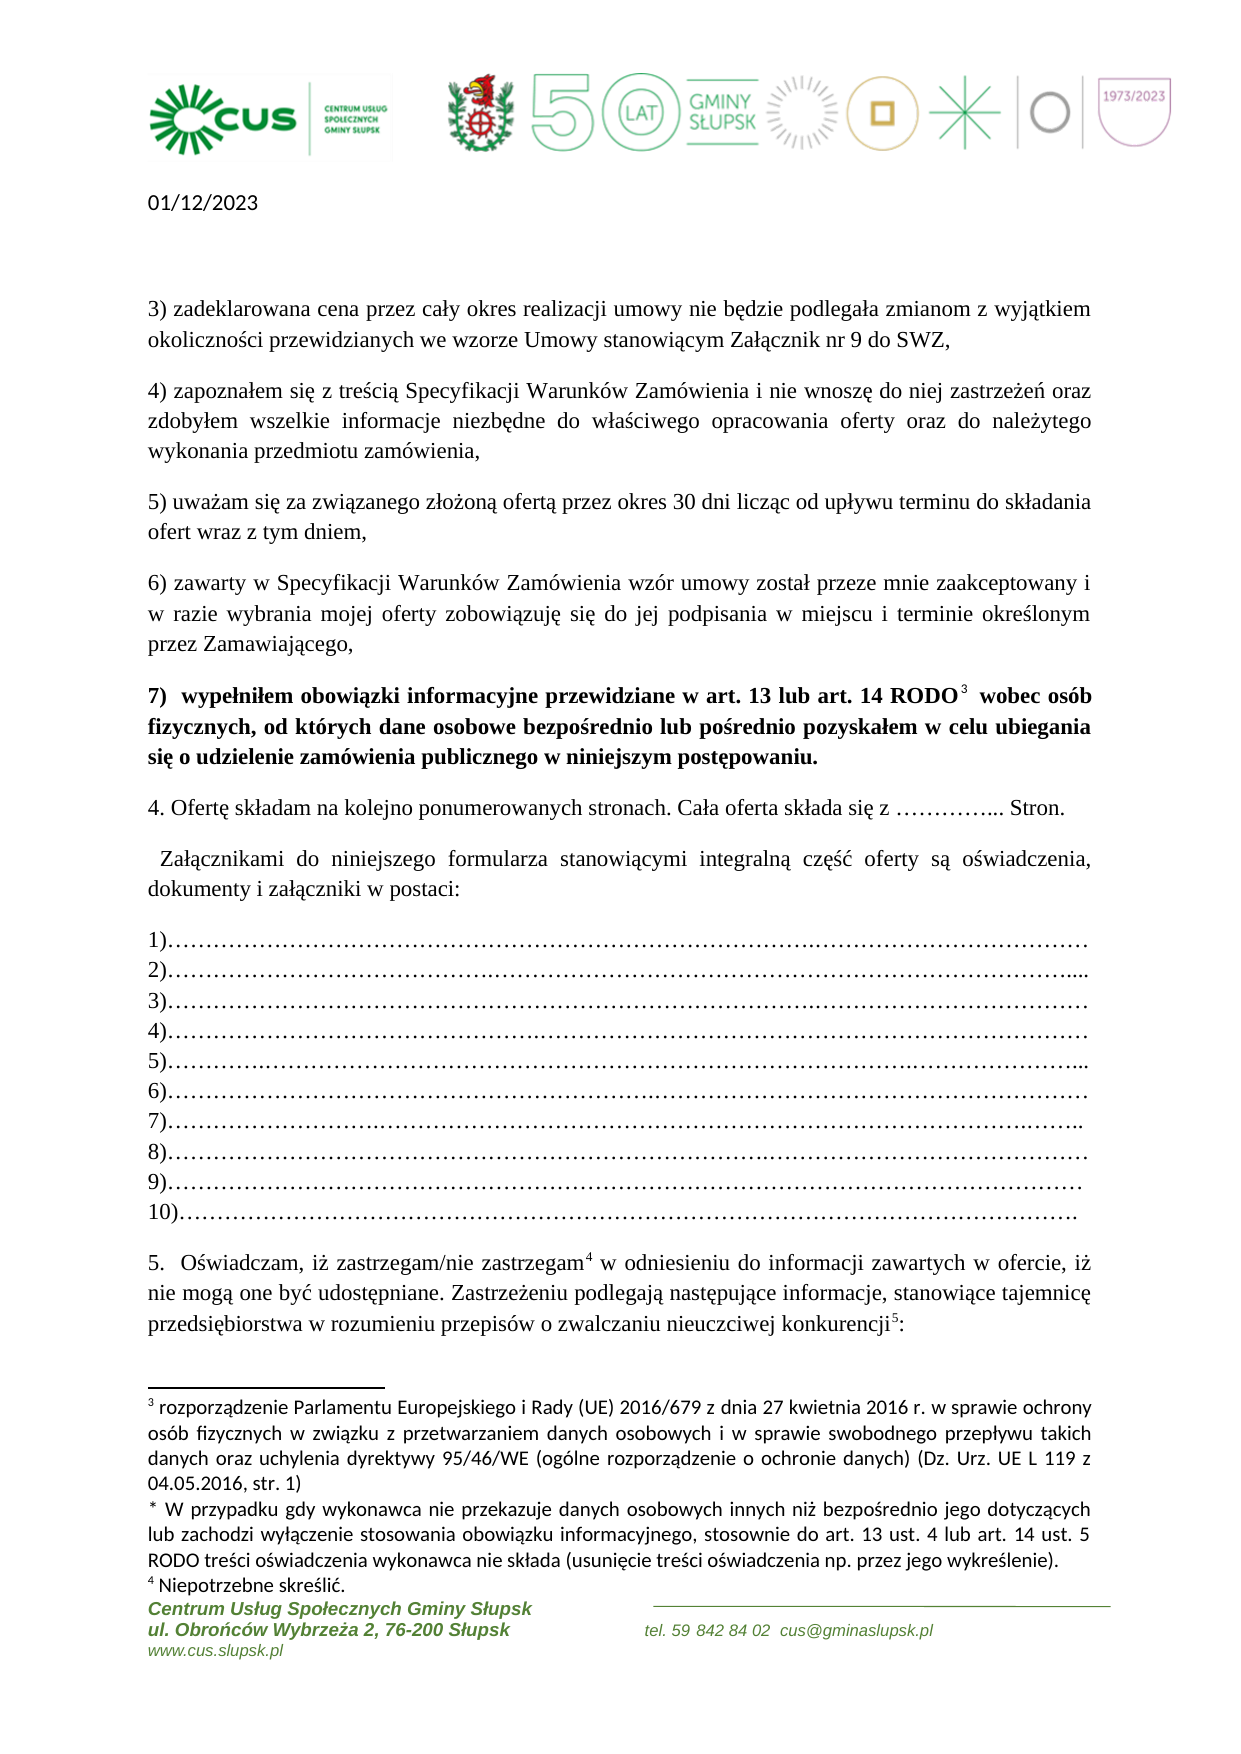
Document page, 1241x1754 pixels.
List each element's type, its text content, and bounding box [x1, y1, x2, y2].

text 3) zadeklarowana cena przez cały okres realizacji umowy nie będzie podlegała zmianom z wyjątkiem okoliczności przewidzianych we wzorze Umowy stanowiącym Załącznik nr 9 do SWZ, [148, 295, 1093, 352]
picture [147, 73, 1172, 163]
text 5) uważam się za związanego złożoną ofertą przez okres 30 dni licząc od upływu terminu do składania ofert wraz z tym dniem, [148, 488, 1093, 545]
text 7) wypełniłem obowiązki informacyjne przewidziane w art. 13 lub art. 14 RODO wobec osób fizycznych, od których dane osobowe bezpośrednio lub pośrednio pozyskałem w celu ubiegania się o udzielenie zamówienia publicznego w niniejszym postępowaniu. [148, 681, 1093, 769]
text 5. Oświadczam, iż zastrzegam/nie zastrzegam w odniesieniu do informacji zawartych w ofercie, iż nie mogą one być udostępniane. Zastrzeżeniu podlegają następujące informacje, stanowiące tajemnicę przedsiębiorstwa w rozumieniu przepisów o zwalczaniu nieuczciwej konkurencji: [148, 1249, 1093, 1336]
text 4) zapoznałem się z treścią Specyfikacji Warunków Zamówienia i nie wnoszę do niej zastrzeżeń oraz zdobyłem wszelkie informacje niezbędne do właściwego opracowania oferty oraz do należytego wykonania przedmiotu zamówienia, [148, 377, 1093, 463]
text Załącznikami do niniejszego formularza stanowiącymi integralną część oferty są oświadczenia, dokumenty i załączniki w postaci: [148, 845, 1093, 902]
text 4. Ofertę składam na kolejno ponumerowanych stronach. Cała oferta składa się z …………... Stron. [148, 794, 1093, 820]
text 1)………………………………………………………………………….……………………………… 2)…………………………………….………………………………………………………………….... 3)………………………………………………………………………….………………………………4)………………………………………….………………………………………………………………5)………….………………………………………………………………………….…………………... 6)……………………………………………………….…………………………………………………7)……………………….………………………………………………………………………….…….. 8)…………………………………………………………………….……………………………………9)…………………………………………………………………………………………………………10)………………………………………………………………………………………………………. [148, 926, 1093, 1224]
text 6) zawarty w Specyfikacji Warunków Zamówienia wzór umowy został przeze mnie zaakceptowany i w razie wybrania mojej oferty zobowiązuję się do jej podpisania w miejscu i terminie określonym przez Zamawiającego, [148, 569, 1093, 656]
